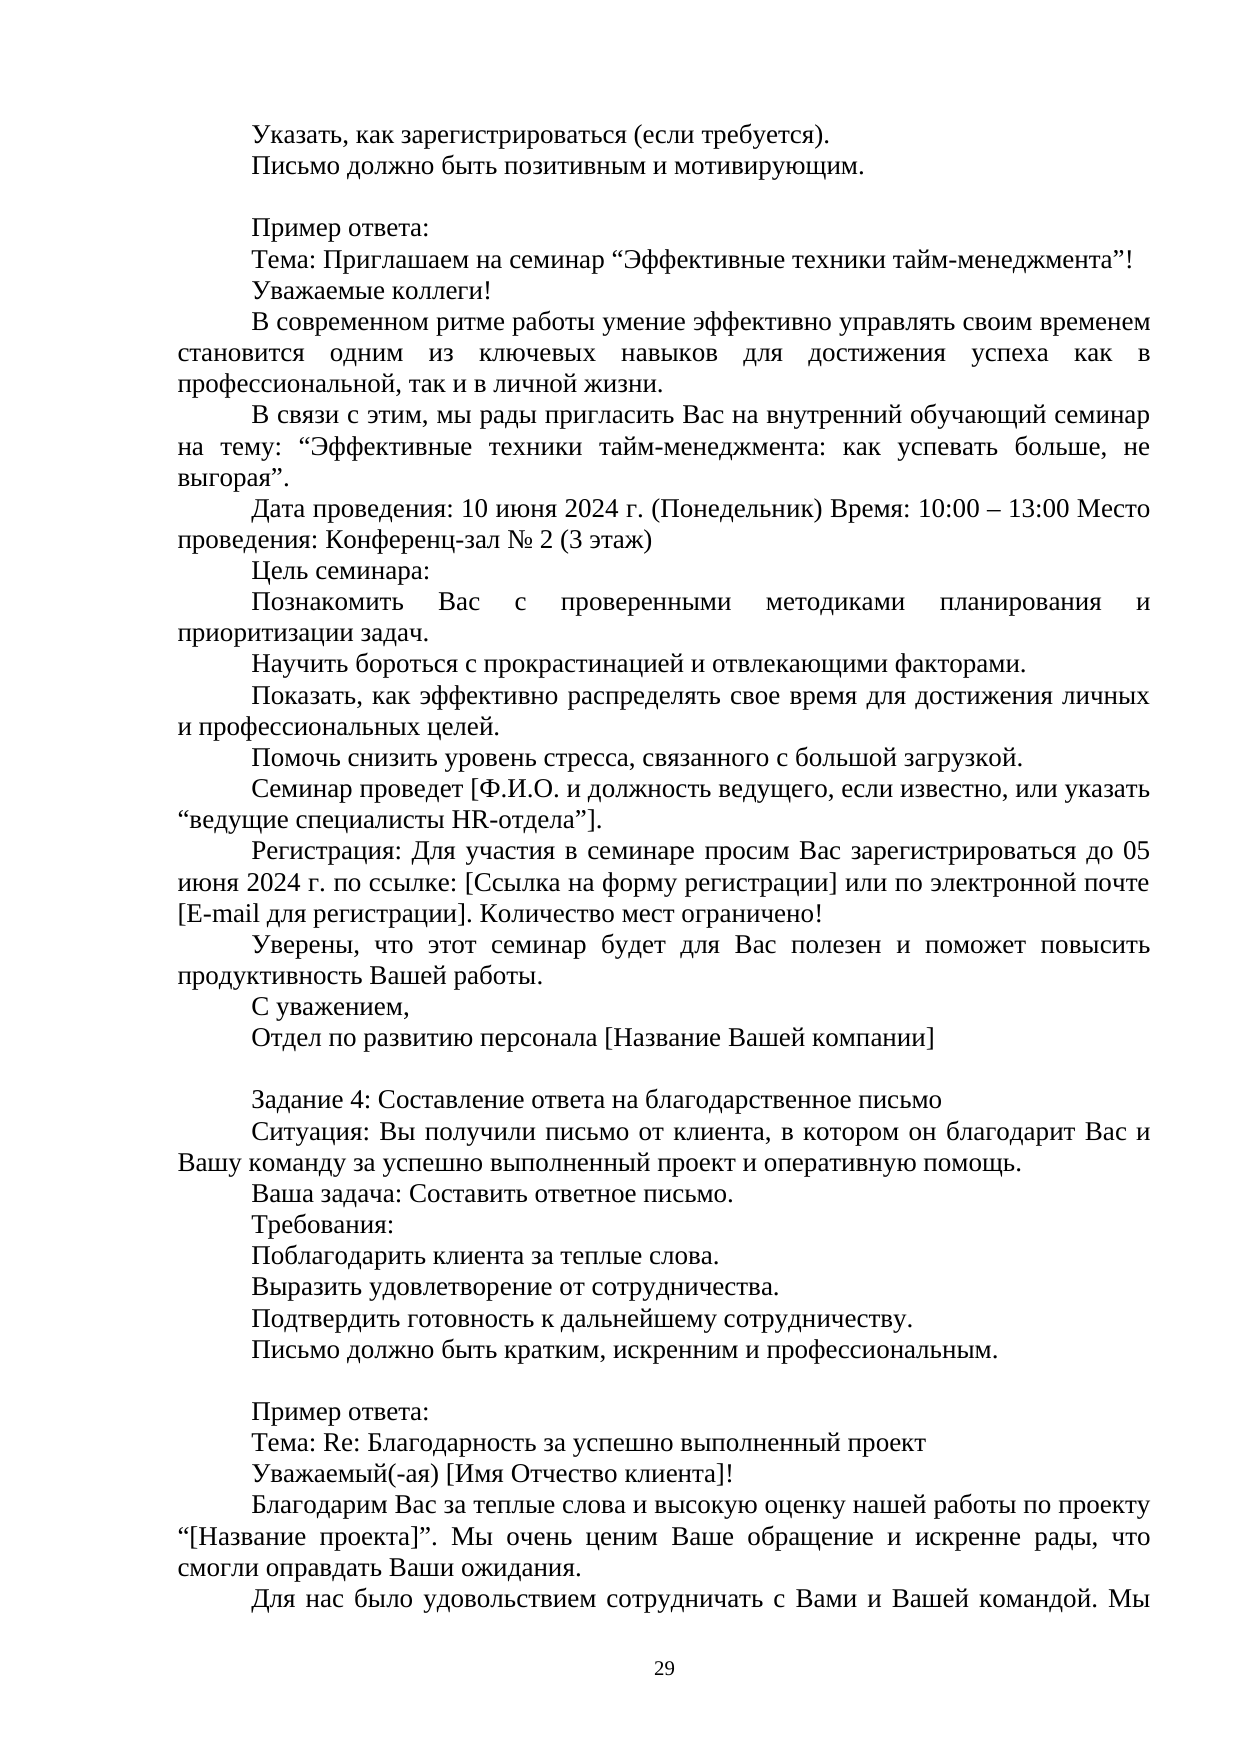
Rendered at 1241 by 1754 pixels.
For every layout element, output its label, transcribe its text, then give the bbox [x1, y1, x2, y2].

text Пример ответа: [177, 212, 1152, 243]
text Благодарим Вас за теплые слова и высокую оценку нашей работы по проекту “[Название проекта]”. Мы очень ценим Ваше обращение и искренне рады, что смогли оправдать Ваши ожидания. [177, 1488, 1152, 1582]
text Регистрация: Для участия в семинаре просим Вас зарегистрироваться до 05 июня 2024 г. по ссылке: [Ссылка на форму регистрации] или по электронной почте [E-mail для регистрации]. Количество мест ограничено! [177, 834, 1152, 928]
text Письмо должно быть позитивным и мотивирующим. [177, 149, 1152, 180]
text Задание 4: Составление ответа на благодарственное письмо [177, 1084, 1152, 1115]
text Поблагодарить клиента за теплые слова. [177, 1239, 1152, 1271]
text Ваша задача: Составить ответное письмо. [177, 1177, 1152, 1208]
text Пример ответа: [177, 1395, 1152, 1426]
text В связи с этим, мы рады пригласить Вас на внутренний обучающий семинар на тему: “Эффективные техники тайм-менеджмента: как успевать больше, не выгорая”. [177, 398, 1152, 492]
text Помочь снизить уровень стресса, связанного с большой загрузкой. [177, 741, 1152, 772]
text Отдел по развитию персонала [Название Вашей компании] [177, 1021, 1152, 1052]
text В современном ритме работы умение эффективно управлять своим временем становится одним из ключевых навыков для достижения успеха как в профессиональной, так и в личной жизни. [177, 305, 1152, 398]
text Выразить удовлетворение от сотрудничества. [177, 1271, 1152, 1302]
text Дата проведения: 10 июня 2024 г. (Понедельник) Время: 10:00 – 13:00 Место проведения: Конференц-зал № 2 (3 этаж) [177, 492, 1152, 554]
text Уверены, что этот семинар будет для Вас полезен и поможет повысить продуктивность Вашей работы. [177, 928, 1152, 990]
text Тема: Re: Благодарность за успешно выполненный проект [177, 1426, 1152, 1457]
text Показать, как эффективно распределять свое время для достижения личных и профессиональных целей. [177, 679, 1152, 741]
text Подтвердить готовность к дальнейшему сотрудничеству. [177, 1302, 1152, 1333]
text Указать, как зарегистрироваться (если требуется). [177, 118, 1152, 149]
text Научить бороться с прокрастинацией и отвлекающими факторами. [177, 648, 1152, 679]
text Ситуация: Вы получили письмо от клиента, в котором он благодарит Вас и Вашу команду за успешно выполненный проект и оперативную помощь. [177, 1115, 1152, 1177]
text Тема: Приглашаем на семинар “Эффективные техники тайм-менеджмента”! [177, 243, 1152, 274]
text Уважаемые коллеги! [177, 274, 1152, 305]
text Семинар проведет [Ф.И.О. и должность ведущего, если известно, или указать “ведущие специалисты HR-отдела”]. [177, 772, 1152, 834]
text Уважаемый(-ая) [Имя Отчество клиента]! [177, 1457, 1152, 1488]
text С уважением, [177, 990, 1152, 1021]
text Письмо должно быть кратким, искренним и профессиональным. [177, 1333, 1152, 1364]
text Цель семинара: [177, 554, 1152, 585]
text Познакомить Вас с проверенными методиками планирования и приоритизации задач. [177, 585, 1152, 648]
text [177, 1582, 1152, 1613]
text Требования: [177, 1208, 1152, 1239]
